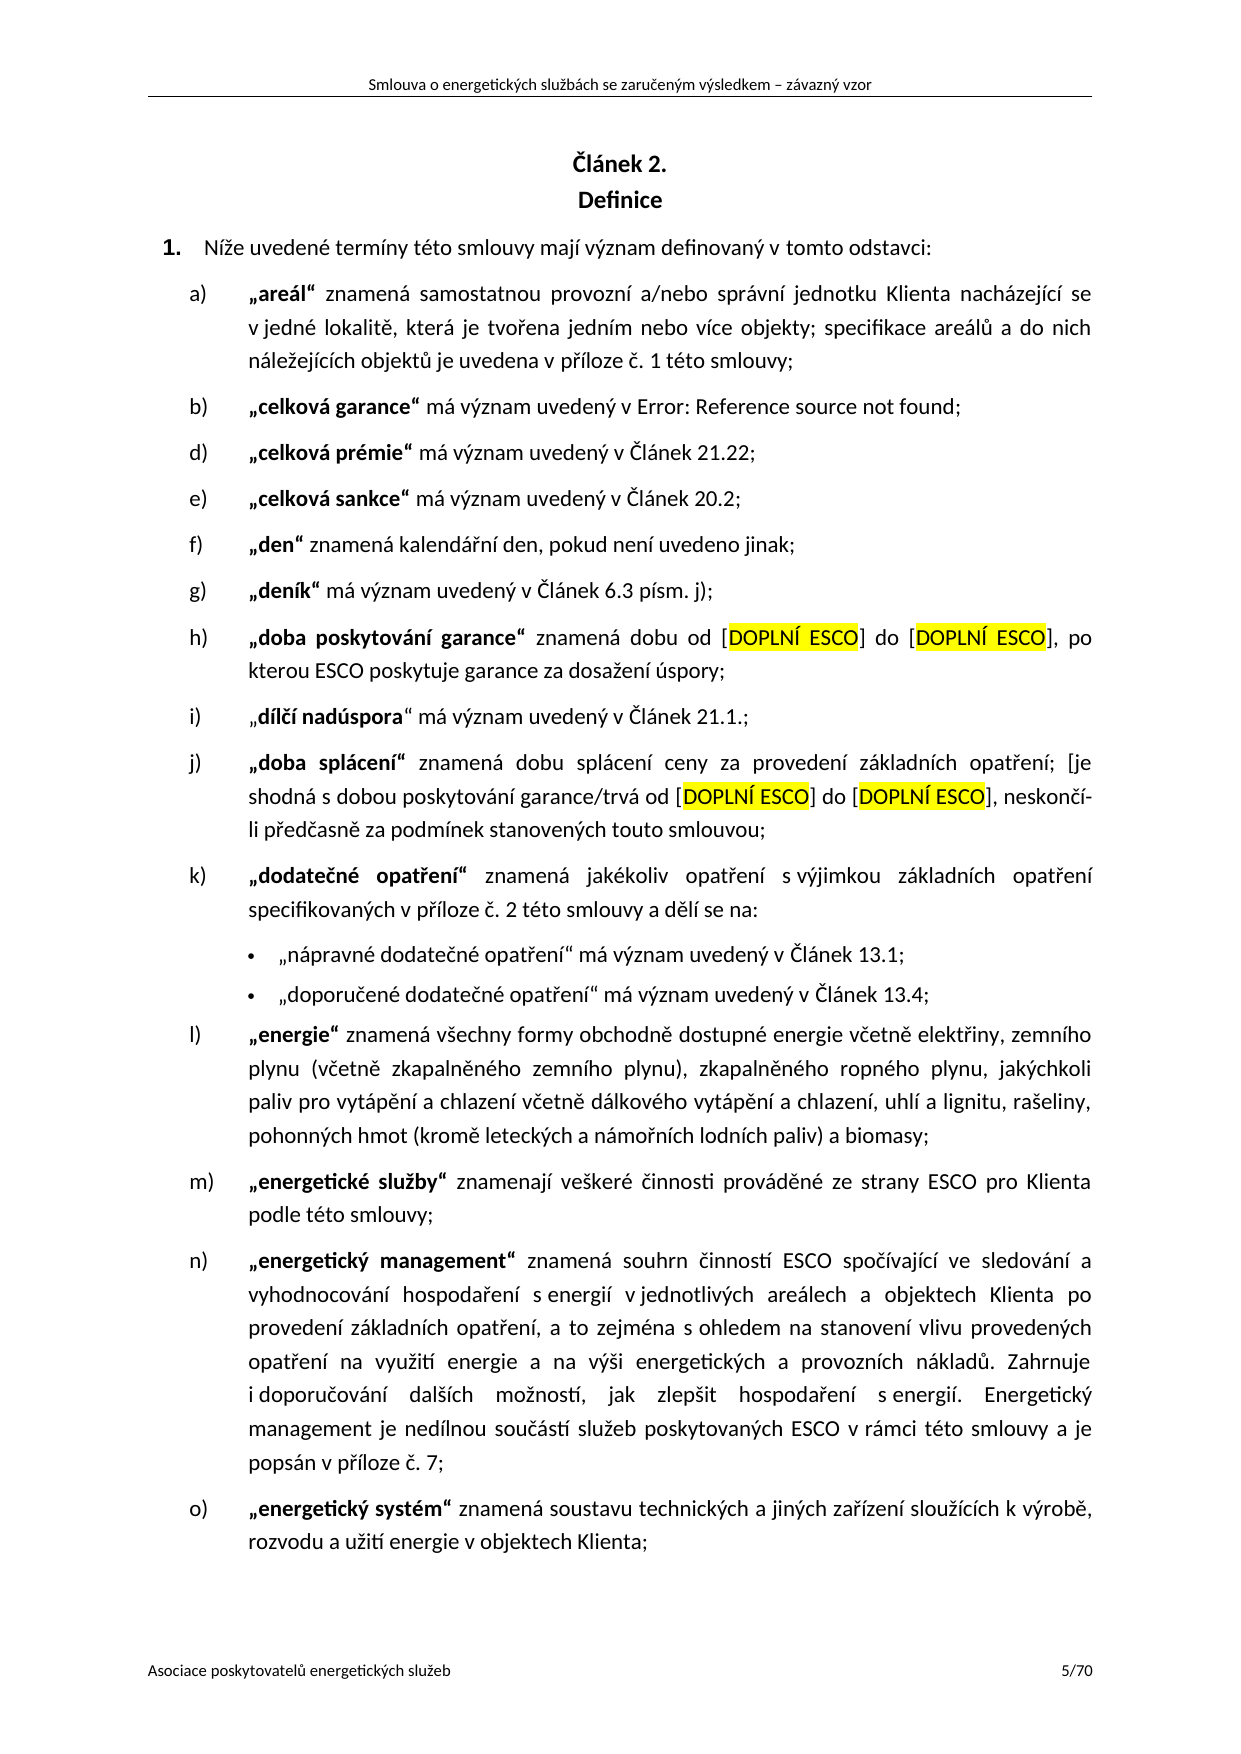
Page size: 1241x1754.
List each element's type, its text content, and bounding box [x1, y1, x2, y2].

subtitle „doba splácení“ znamená dobu splácení ceny za provedení základních opatření; [je shodná s dobou poskytování garance/trvá od [DOPLNÍ ESCO] do [DOPLNÍ ESCO], neskončí-li předčasně za podmínek stanovených touto smlouvou; [189, 748, 1092, 843]
subtitle „energetický management“ znamená souhrn činností ESCO spočívající ve sledování a vyhodnocování hospodaření s energií v jednotlivých areálech a objektech Klienta po provedení základních opatření, a to zejména s ohledem na stanovení vlivu provedených opatření na využití energie a na výši energetických a provozních nákladů. Zahrnuje i doporučování dalších možností, jak zlepšit hospodaření s energií. Energetický management je nedílnou součástí služeb poskytovaných ESCO v rámci této smlouvy a je popsán v příloze č. 7; [189, 1246, 1092, 1476]
text „nápravné dodatečné opatření“ má význam uvedený v Článek 13.1; [248, 935, 1092, 968]
subtitle „dodatečné opatření“ znamená jakékoliv opatření s výjimkou základních opatření specifikovaných v příloze č. 2 této smlouvy a dělí se na: [189, 861, 1092, 923]
subtitle „dílčí nadúspora“ má význam uvedený v Článek 21.1.; [189, 702, 1092, 730]
subtitle „areál“ znamená samostatnou provozní a/nebo správní jednotku Klienta nacházející se v jedné lokalitě, která je tvořena jedním nebo více objekty; specifikace areálů a do nich náležejících objektů je uvedena v příloze č. 1 této smlouvy; [189, 279, 1092, 374]
subtitle „den“ znamená kalendářní den, pokud není uvedeno jinak; [189, 531, 1092, 559]
subtitle „energetický systém“ znamená soustavu technických a jiných zařízení sloužících k výrobě, rozvodu a užití energie v objektech Klienta; [189, 1494, 1092, 1555]
subtitle „doba poskytování garance“ znamená dobu od [DOPLNÍ ESCO] do [DOPLNÍ ESCO], po kterou ESCO poskytuje garance za dosažení úspory; [189, 623, 1092, 684]
subtitle „celková prémie“ má význam uvedený v Článek 21.2; [189, 438, 1092, 467]
subtitle „celková sankce“ má význam uvedený v Článek 20.2; [189, 484, 1092, 513]
subtitle „energie“ znamená všechny formy obchodně dostupné energie včetně elektřiny, zemního plynu (včetně zkapalněného zemního plynu), zkapalněného ropného plynu, jakýchkoli paliv pro vytápění a chlazení včetně dálkového vytápění a chlazení, uhlí a lignitu, rašeliny, pohonných hmot (kromě leteckých a námořních lodních paliv) a biomasy; [189, 1020, 1092, 1149]
subtitle Definice [148, 148, 1092, 215]
subtitle „energetické služby“ znamenají veškeré činnosti prováděné ze strany ESCO pro Klienta podle této smlouvy; [189, 1167, 1092, 1228]
subtitle Níže uvedené termíny této smlouvy mají význam definovaný v tomto odstavci: [162, 233, 1092, 261]
text „doporučené dodatečné opatření“ má význam uvedený v Článek 13.4; [248, 974, 1092, 1008]
subtitle „deník“ má význam uvedený v Článek 6.3 písm. j); [189, 577, 1092, 605]
